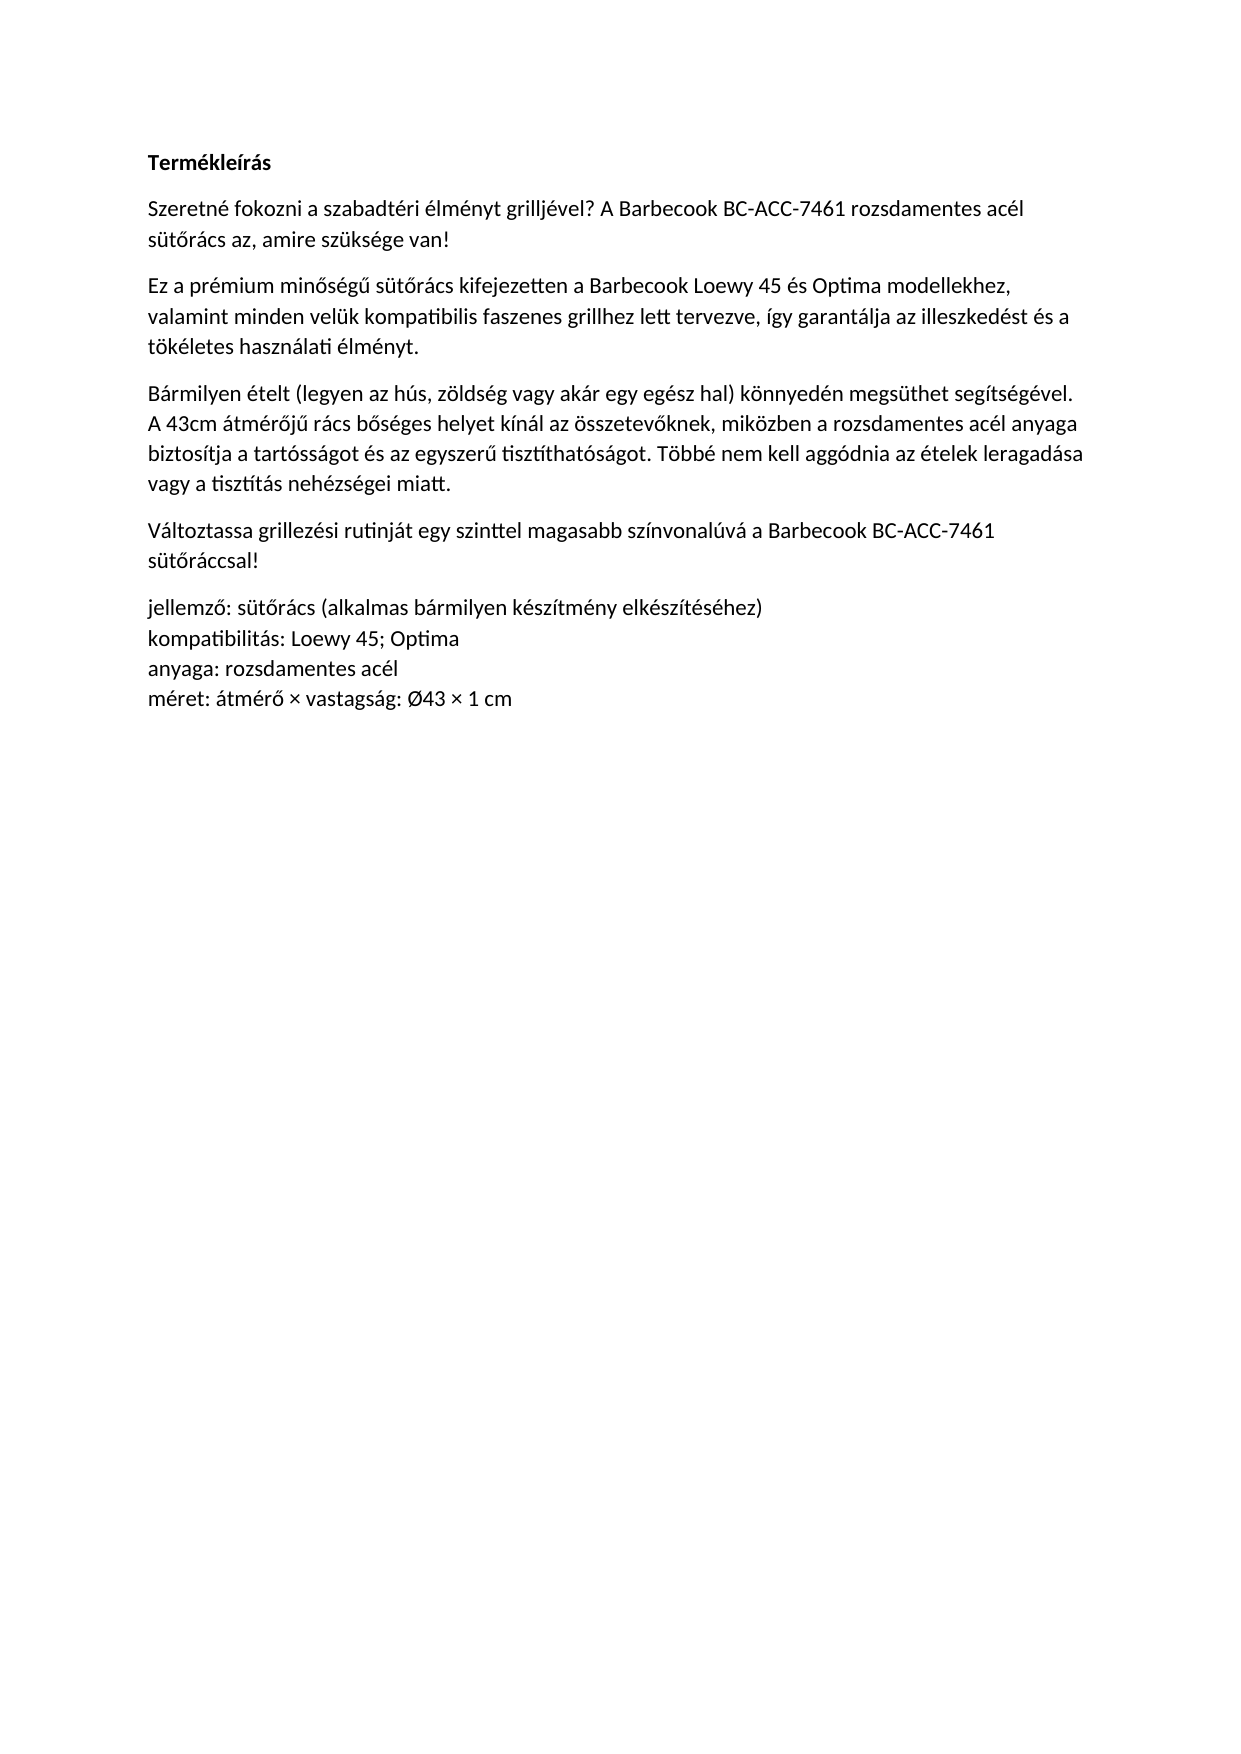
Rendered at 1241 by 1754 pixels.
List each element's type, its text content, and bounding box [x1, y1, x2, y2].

text Bármilyen ételt (legyen az hús, zöldség vagy akár egy egész hal) könnyedén megsüthet segítségével. A 43cm átmérőjű rács bőséges helyet kínál az összetevőknek, miközben a rozsdamentes acél anyaga biztosítja a tartósságot és az egyszerű tisztíthatóságot. Többé nem kell aggódnia az ételek leragadása vagy a tisztítás nehézségei miatt. [148, 379, 1093, 497]
text Változtassa grillezési rutinját egy szinttel magasabb színvonalúvá a Barbecook BC-ACC-7461 sütőráccsal! [148, 516, 1093, 574]
text jellemző: sütőrács (alkalmas bármilyen készítmény elkészítéséhez) kompatibilitás: Loewy 45; Optima anyaga: rozsdamentes acél méret: átmérő × vastagság: Ø43 × 1 cm [148, 593, 1093, 712]
text Termékleírás [148, 148, 1093, 176]
text Ez a prémium minőségű sütőrács kifejezetten a Barbecook Loewy 45 és Optima modellekhez, valamint minden velük kompatibilis faszenes grillhez lett tervezve, így garantálja az illeszkedést és a tökéletes használati élményt. [148, 272, 1093, 360]
text Szeretné fokozni a szabadtéri élményt grilljével? A Barbecook BC-ACC-7461 rozsdamentes acél sütőrács az, amire szüksége van! [148, 194, 1093, 253]
